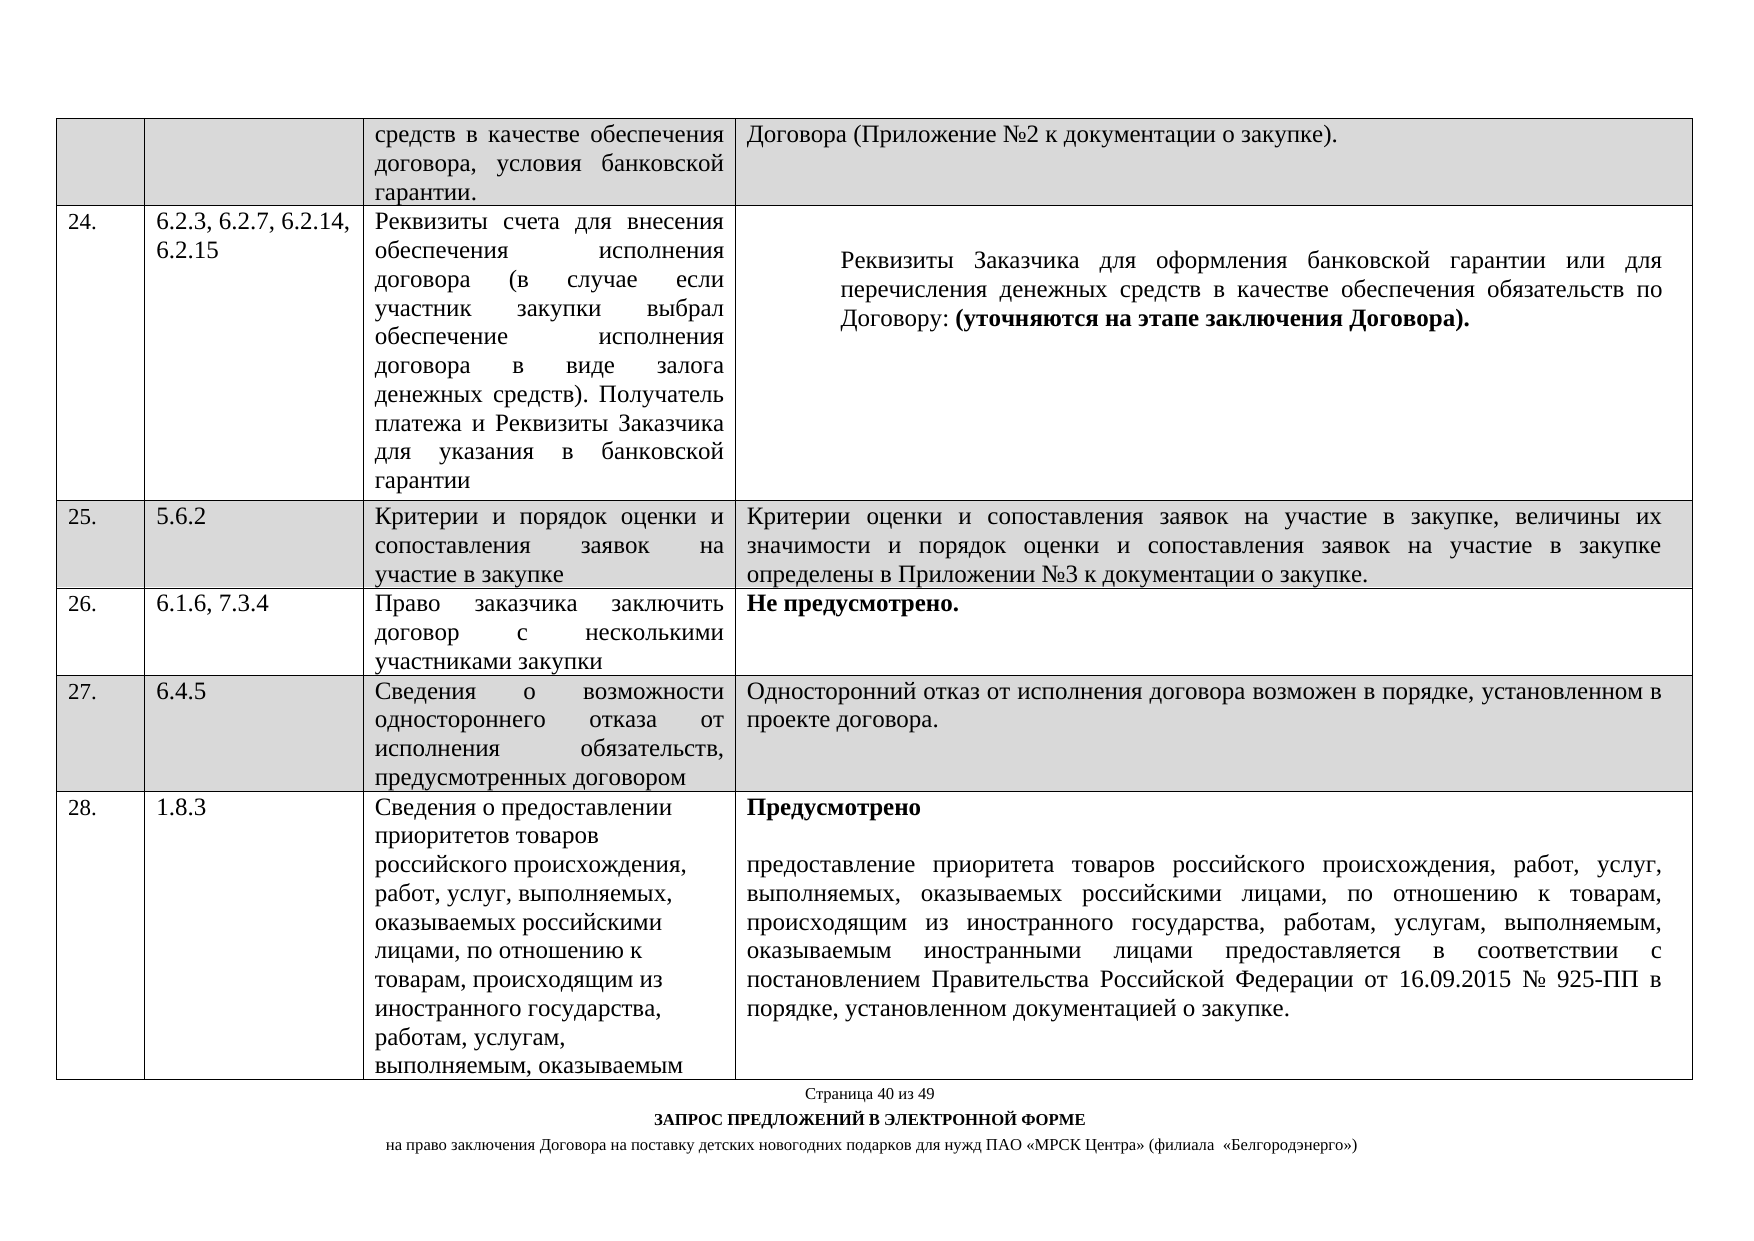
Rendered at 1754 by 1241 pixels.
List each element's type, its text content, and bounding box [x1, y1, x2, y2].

table_cell 6.2.3, 6.2.7, 6.2.14, 6.2.15 [145, 206, 363, 500]
table_cell [57, 676, 144, 791]
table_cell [736, 119, 1692, 205]
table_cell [736, 792, 1692, 1079]
table_cell Критерии и порядок оценки и сопоставления заявок на участие в закупке [364, 501, 735, 587]
table_cell 6.4.5 [145, 676, 363, 791]
table_cell Критерии оценки и сопоставления заявок на участие в закупке, величины их значимости и порядок оценки и сопоставления заявок на участие в закупке определены в Приложении №3 к документации о закупке. [736, 501, 1692, 587]
table_cell 5.6.2 [145, 501, 363, 587]
table_cell 6.2 [145, 119, 363, 205]
table_cell Реквизиты счета для внесения обеспечения исполнения договора (в случае если участник закупки выбрал обеспечение исполнения договора в виде залога денежных средств). Получатель платежа и Реквизиты Заказчика для указания в банковской гарантии [364, 206, 735, 500]
table_cell Реквизиты Заказчика для оформления банковской гарантии или для перечисления денежных средств в качестве обеспечения обязательств по Договору: (уточняются на этапе заключения Договора). [736, 206, 1692, 500]
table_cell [364, 119, 735, 205]
table_cell Односторонний отказ от исполнения договора возможен в порядке, установленном в проекте договора. [736, 676, 1692, 791]
table_cell [57, 501, 144, 587]
table_cell 6.1.6, 7.3.4 [145, 589, 363, 675]
table_cell [57, 589, 144, 675]
table_cell Не предусмотрено. [736, 589, 1692, 675]
table_cell Сведения о возможности одностороннего отказа от исполнения обязательств, предусмотренных договором [364, 676, 735, 791]
table_cell [57, 792, 144, 1079]
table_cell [364, 792, 735, 1079]
table_cell [57, 206, 144, 500]
table_cell Право заказчика заключить договор с несколькими участниками закупки [364, 589, 735, 675]
table_cell [57, 119, 144, 205]
table_cell 1.8.3 [145, 792, 363, 1079]
